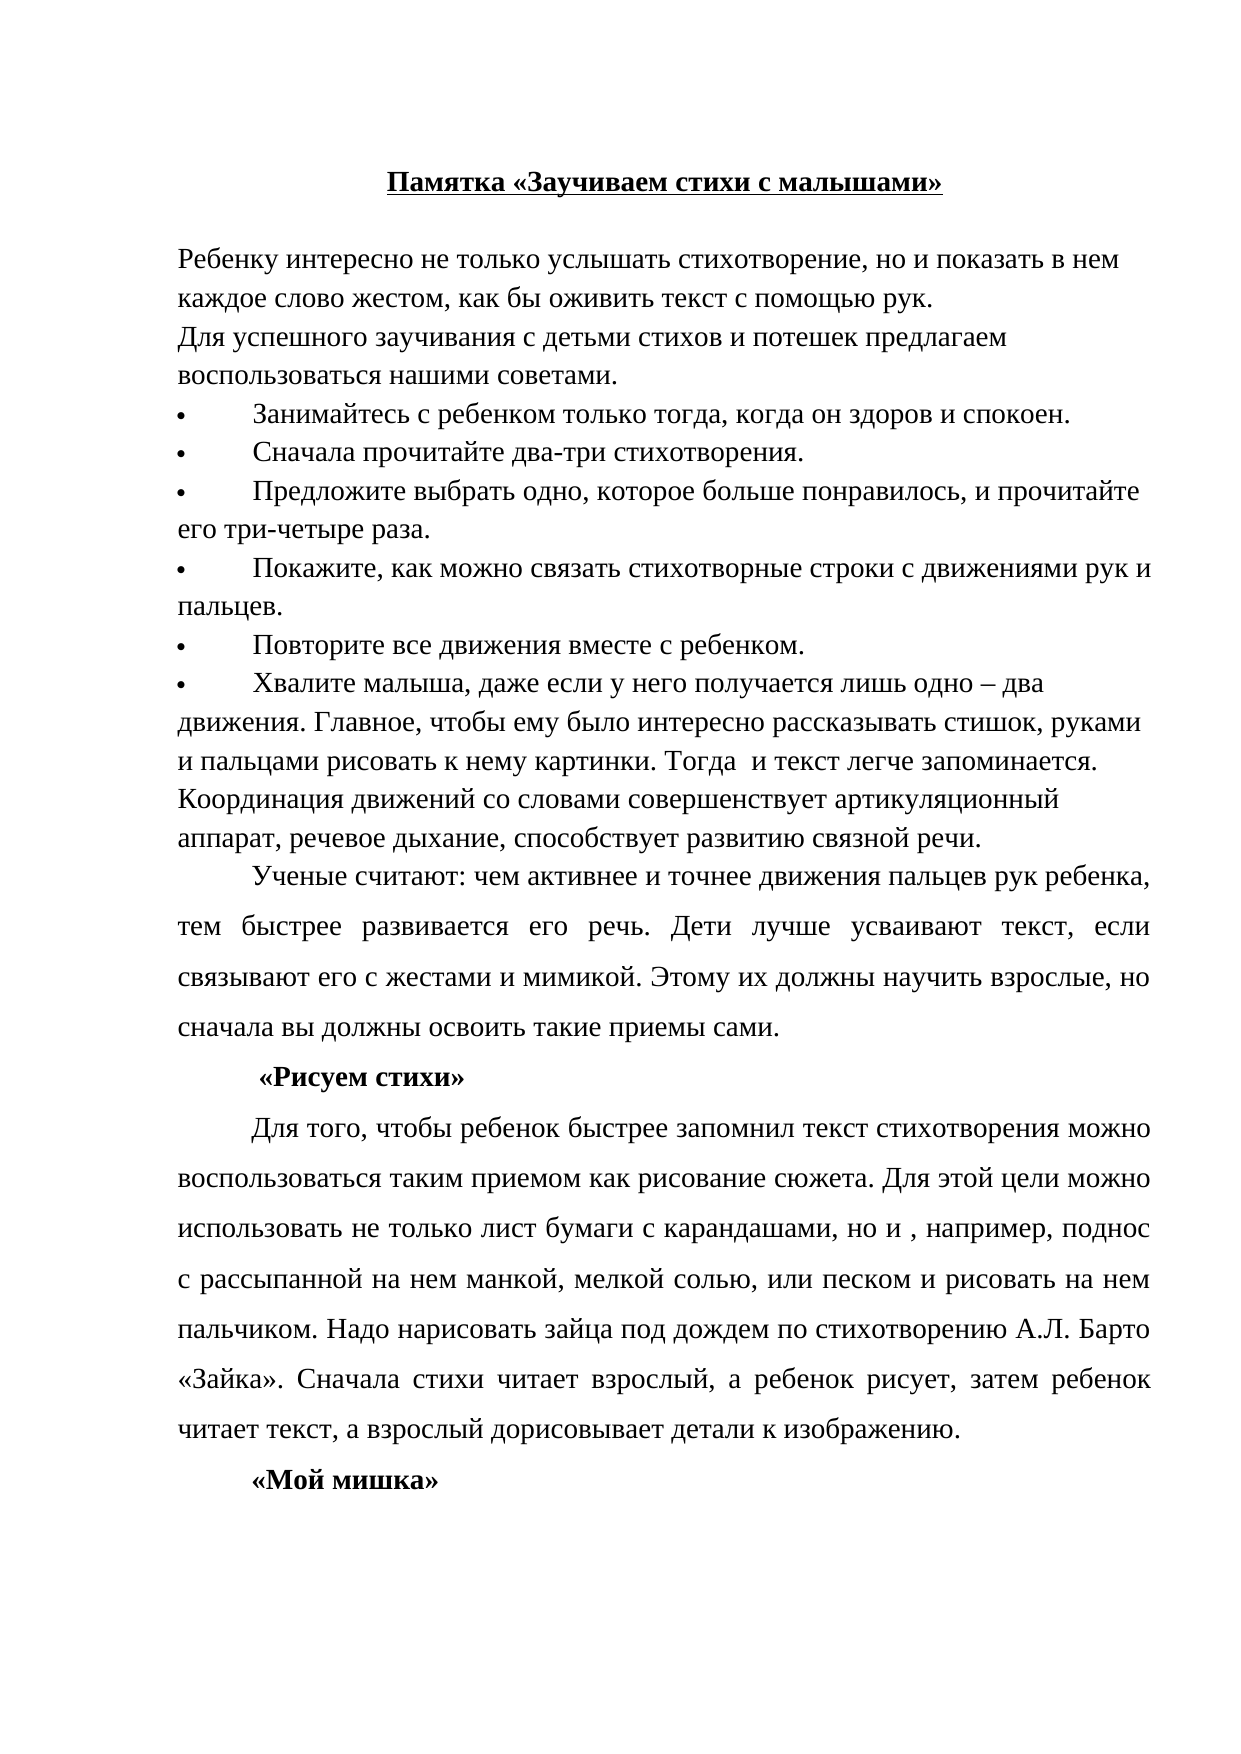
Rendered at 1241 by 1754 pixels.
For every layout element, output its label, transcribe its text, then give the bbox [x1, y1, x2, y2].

list Занимайтесь с ребенком только тогда, когда он здоров и спокоен. [177, 396, 1152, 429]
list Предложите выбрать одно, которое больше понравилось, и прочитайте его три-четыре раза. [177, 473, 1152, 545]
list Хвалите малыша, даже если у него получается лишь одно – два движения. Главное, чтобы ему было интересно рассказывать стишок, руками и пальцами рисовать к нему картинки. Тогда и текст легче запоминается. [177, 666, 1152, 776]
list Покажите, как можно связать стихотворные строки с движениями рук и пальцев. [177, 550, 1152, 622]
text Памятка «Заучиваем стихи с малышами» [177, 164, 1152, 198]
list Повторите все движения вместе с ребенком. [177, 627, 1152, 661]
text «Мой мишка» [177, 1462, 1152, 1496]
text Ребенку интересно не только услышать стихотворение, но и показать в нем каждое слово жестом, как бы оживить текст с помощью рук. [177, 242, 1152, 314]
text Для того, чтобы ребенок быстрее запомнил текст стихотворения можно воспользоваться таким приемом как рисование сюжета. Для этой цели можно использовать не только лист бумаги с карандашами, но и , например, поднос с рассыпанной на нем манкой, мелкой солью, или песком и рисовать на нем пальчиком. Надо нарисовать зайца под дождем по стихотворению А.Л. Барто «Зайка». Сначала стихи читает взрослый, а ребенок рисует, затем ребенок читает текст, а взрослый дорисовывает детали к изображению. [177, 1110, 1152, 1445]
text Для успешного заучивания с детьми стихов и потешек предлагаем воспользоваться нашими советами. [177, 319, 1152, 391]
text «Рисуем стихи» [177, 1059, 1152, 1093]
list Сначала прочитайте два-три стихотворения. [177, 434, 1152, 468]
text Ученые считают: чем активнее и точнее движения пальцев рук ребенка, тем быстрее развивается его речь. Дети лучше усваивают текст, если связывают его с жестами и мимикой. Этому их должны научить взрослые, но сначала вы должны освоить такие приемы сами. [177, 858, 1152, 1043]
text Координация движений со словами совершенствует артикуляционный аппарат, речевое дыхание, способствует развитию связной речи. [177, 781, 1152, 853]
